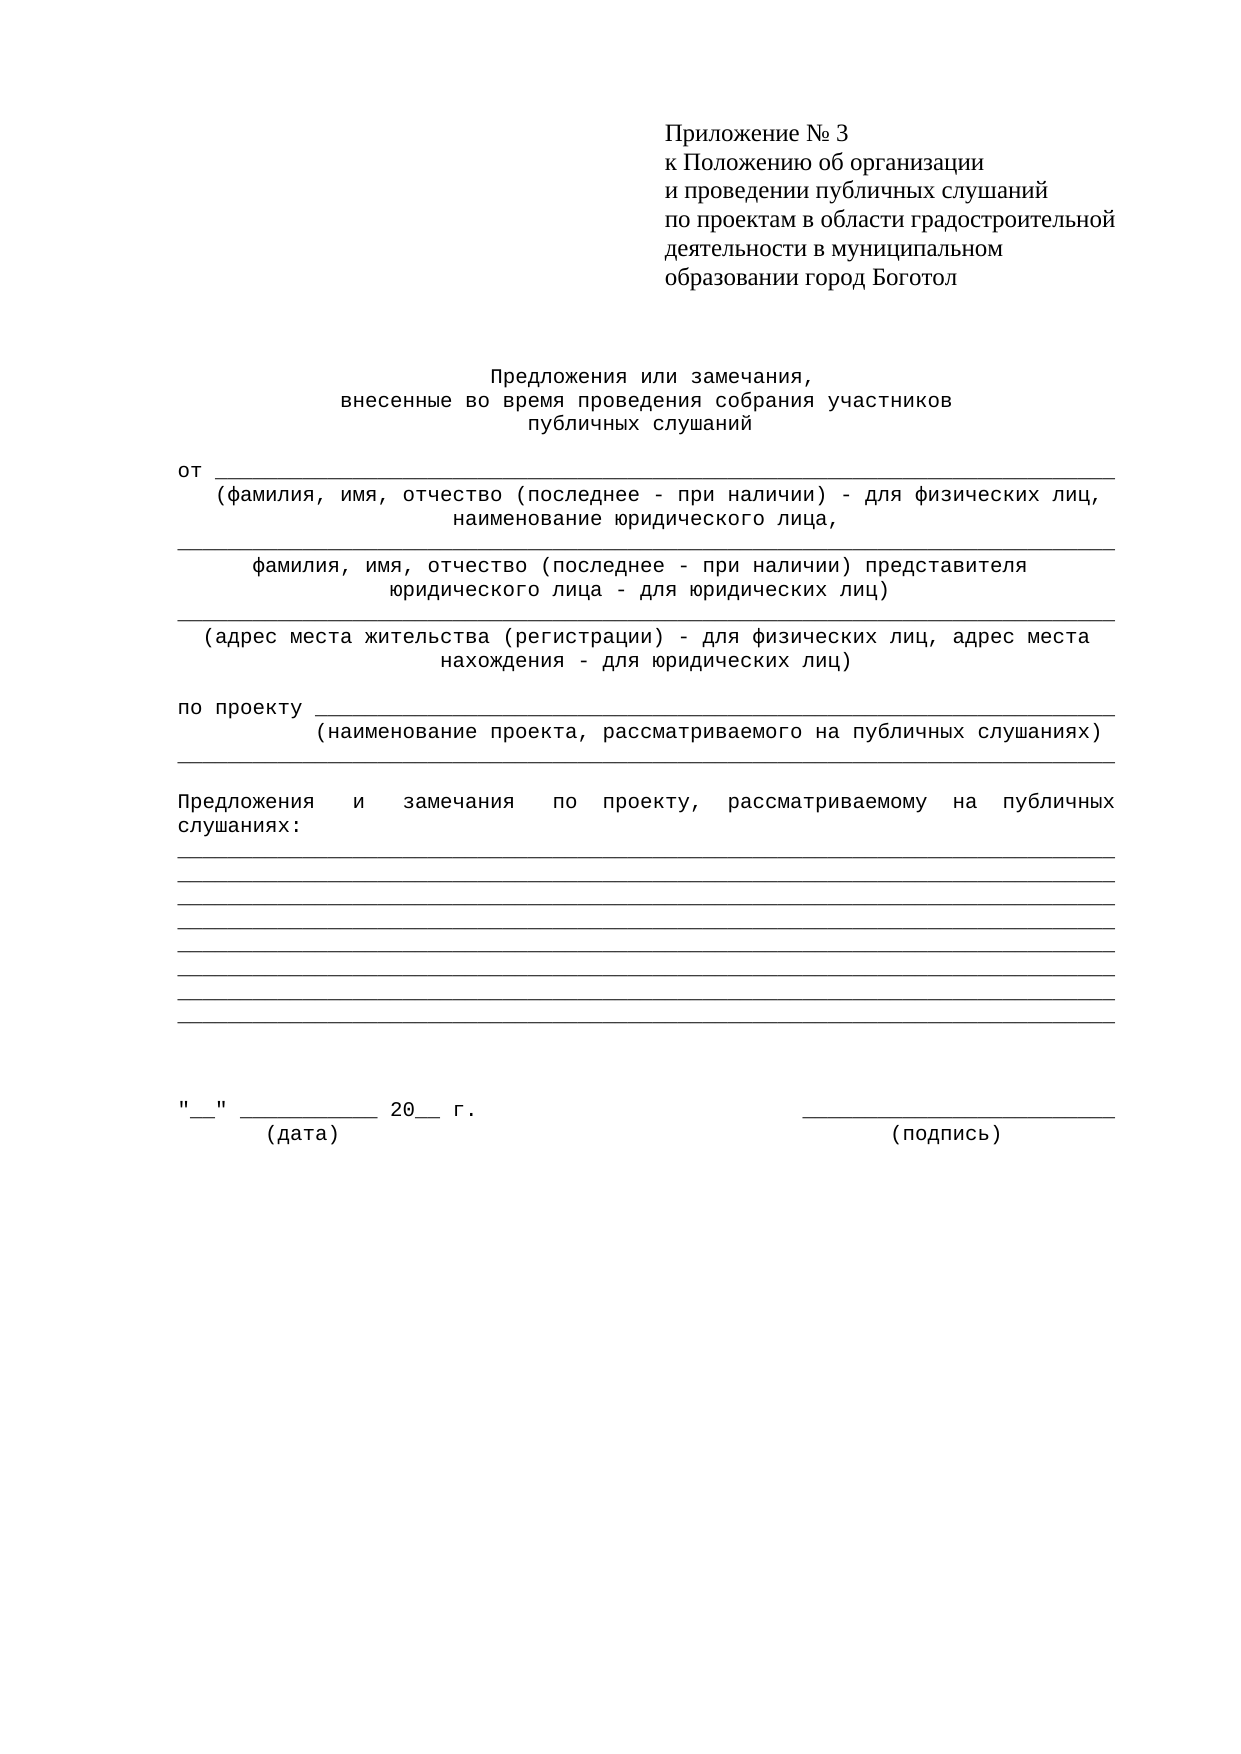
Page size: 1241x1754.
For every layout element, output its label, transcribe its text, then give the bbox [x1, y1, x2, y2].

text (наименование проекта, рассматриваемого на публичных слушаниях) [177, 721, 1128, 744]
text ___________________________________________________________________________ [177, 981, 1128, 1004]
text ___________________________________________________________________________ [177, 886, 1128, 910]
text ___________________________________________________________________________ [177, 933, 1128, 957]
text юридического лица - для юридических лиц) [177, 579, 1128, 602]
text ___________________________________________________________________________ [177, 862, 1128, 886]
text фамилия, имя, отчество (последнее - при наличии) представителя [177, 555, 1128, 579]
text и проведении публичных слушаний [177, 176, 1128, 204]
text от ________________________________________________________________________ [177, 461, 1128, 484]
text ___________________________________________________________________________ [177, 910, 1128, 933]
text к Положению об организации [177, 147, 1128, 176]
text (дата) (подпись) [177, 1123, 1128, 1146]
text "__" ___________ 20__ г. _________________________ [177, 1099, 1128, 1123]
text ___________________________________________________________________________ [177, 839, 1128, 862]
text (фамилия, имя, отчество (последнее - при наличии) - для физических лиц, [177, 484, 1128, 508]
text наименование юридического лица, [177, 508, 1128, 531]
text ___________________________________________________________________________ [177, 1004, 1128, 1028]
text нахождения - для юридических лиц) [177, 650, 1128, 673]
text деятельности в муниципальном [177, 233, 1128, 262]
text Предложения и замечания по проекту, рассматриваемому на публичных [177, 792, 1128, 815]
text Предложения или замечания, [177, 366, 1128, 389]
text по проектам в области градостроительной [177, 204, 1128, 233]
text образовании город Боготол [177, 262, 1128, 291]
text слушаниях: [177, 815, 1128, 839]
text ___________________________________________________________________________ [177, 957, 1128, 981]
text (адрес места жительства (регистрации) - для физических лиц, адрес места [177, 626, 1128, 650]
text внесенные во время проведения собрания участников [177, 389, 1128, 413]
text публичных слушаний [177, 413, 1128, 437]
text ___________________________________________________________________________ [177, 744, 1128, 768]
text по проекту ________________________________________________________________ [177, 697, 1128, 721]
text Приложение № 3 [177, 118, 1128, 147]
text ___________________________________________________________________________ [177, 531, 1128, 555]
text ___________________________________________________________________________ [177, 602, 1128, 626]
